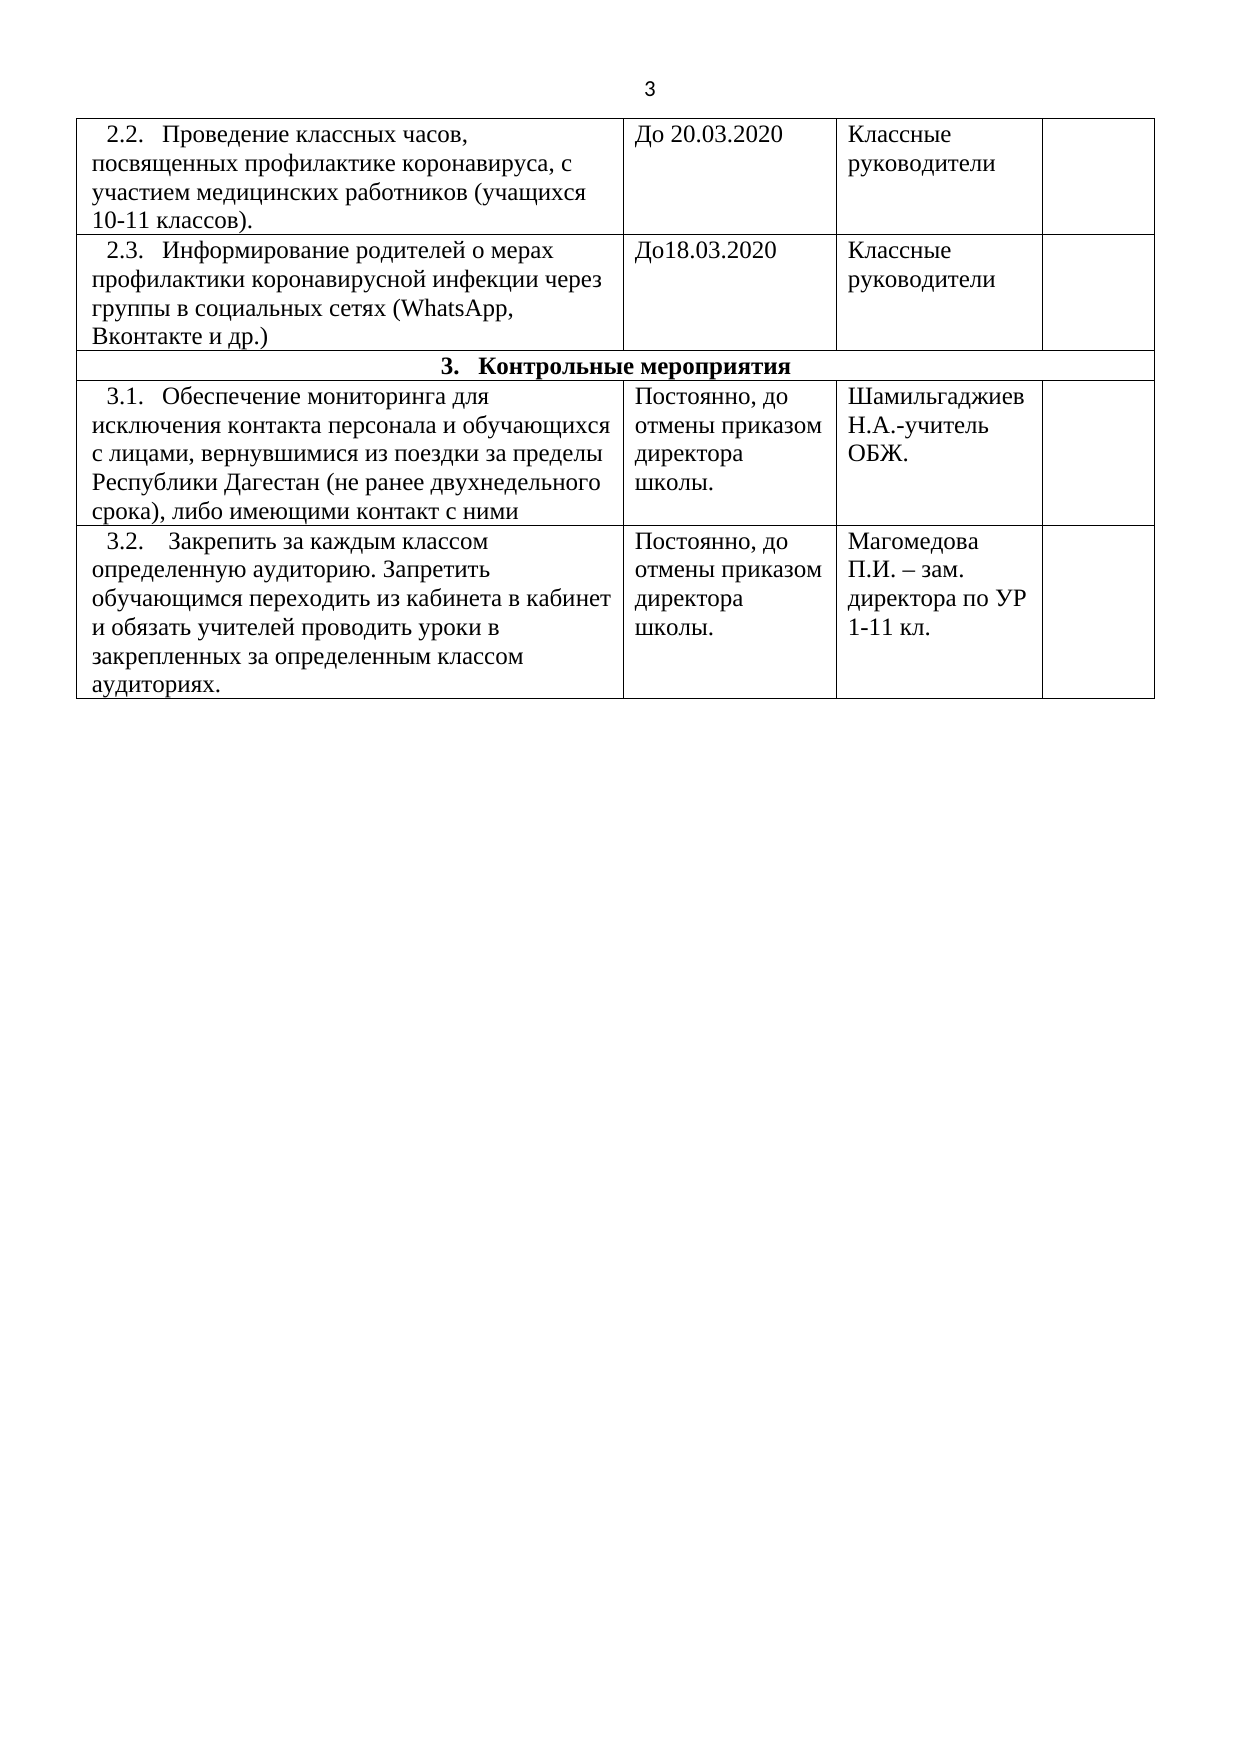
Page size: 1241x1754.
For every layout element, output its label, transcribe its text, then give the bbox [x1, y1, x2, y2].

table_cell Классные руководители [837, 235, 1042, 350]
table_cell [1043, 526, 1154, 698]
table_cell [1043, 119, 1154, 234]
table_cell [1043, 381, 1154, 525]
table_cell Шамильгаджиев Н.А.-учитель ОБЖ. [837, 381, 1042, 525]
table_cell До18.03.2020 [624, 235, 836, 350]
table_cell До 20.03.2020 [624, 119, 836, 234]
table_cell Постоянно, до отмены приказом директора школы. [624, 381, 836, 525]
table_cell Информирование родителей о мерах профилактики коронавирусной инфекции через группы в социальных сетях (WhatsApp, Вконтакте и др.) [77, 235, 623, 350]
table_cell [1043, 235, 1154, 350]
table_cell Контрольные мероприятия [77, 351, 1154, 380]
table_cell Закрепить за каждым классом определенную аудиторию. Запретить обучающимся переходить из кабинета в кабинет и обязать учителей проводить уроки в закрепленных за определенным классом аудиториях. [77, 526, 623, 698]
table_cell Обеспечение мониторинга для исключения контакта персонала и обучающихся с лицами, вернувшимися из поездки за пределы Республики Дагестан (не ранее двухнедельного срока), либо имеющими контакт с ними [77, 381, 623, 525]
table_cell Магомедова П.И. – зам. директора по УР 1-11 кл. [837, 526, 1042, 698]
table_cell Классные руководители [837, 119, 1042, 234]
table_cell Постоянно, до отмены приказом директора школы. [624, 526, 836, 698]
table_cell Проведение классных часов, посвященных профилактике коронавируса, с участием медицинских работников (учащихся 10-11 классов). [77, 119, 623, 234]
